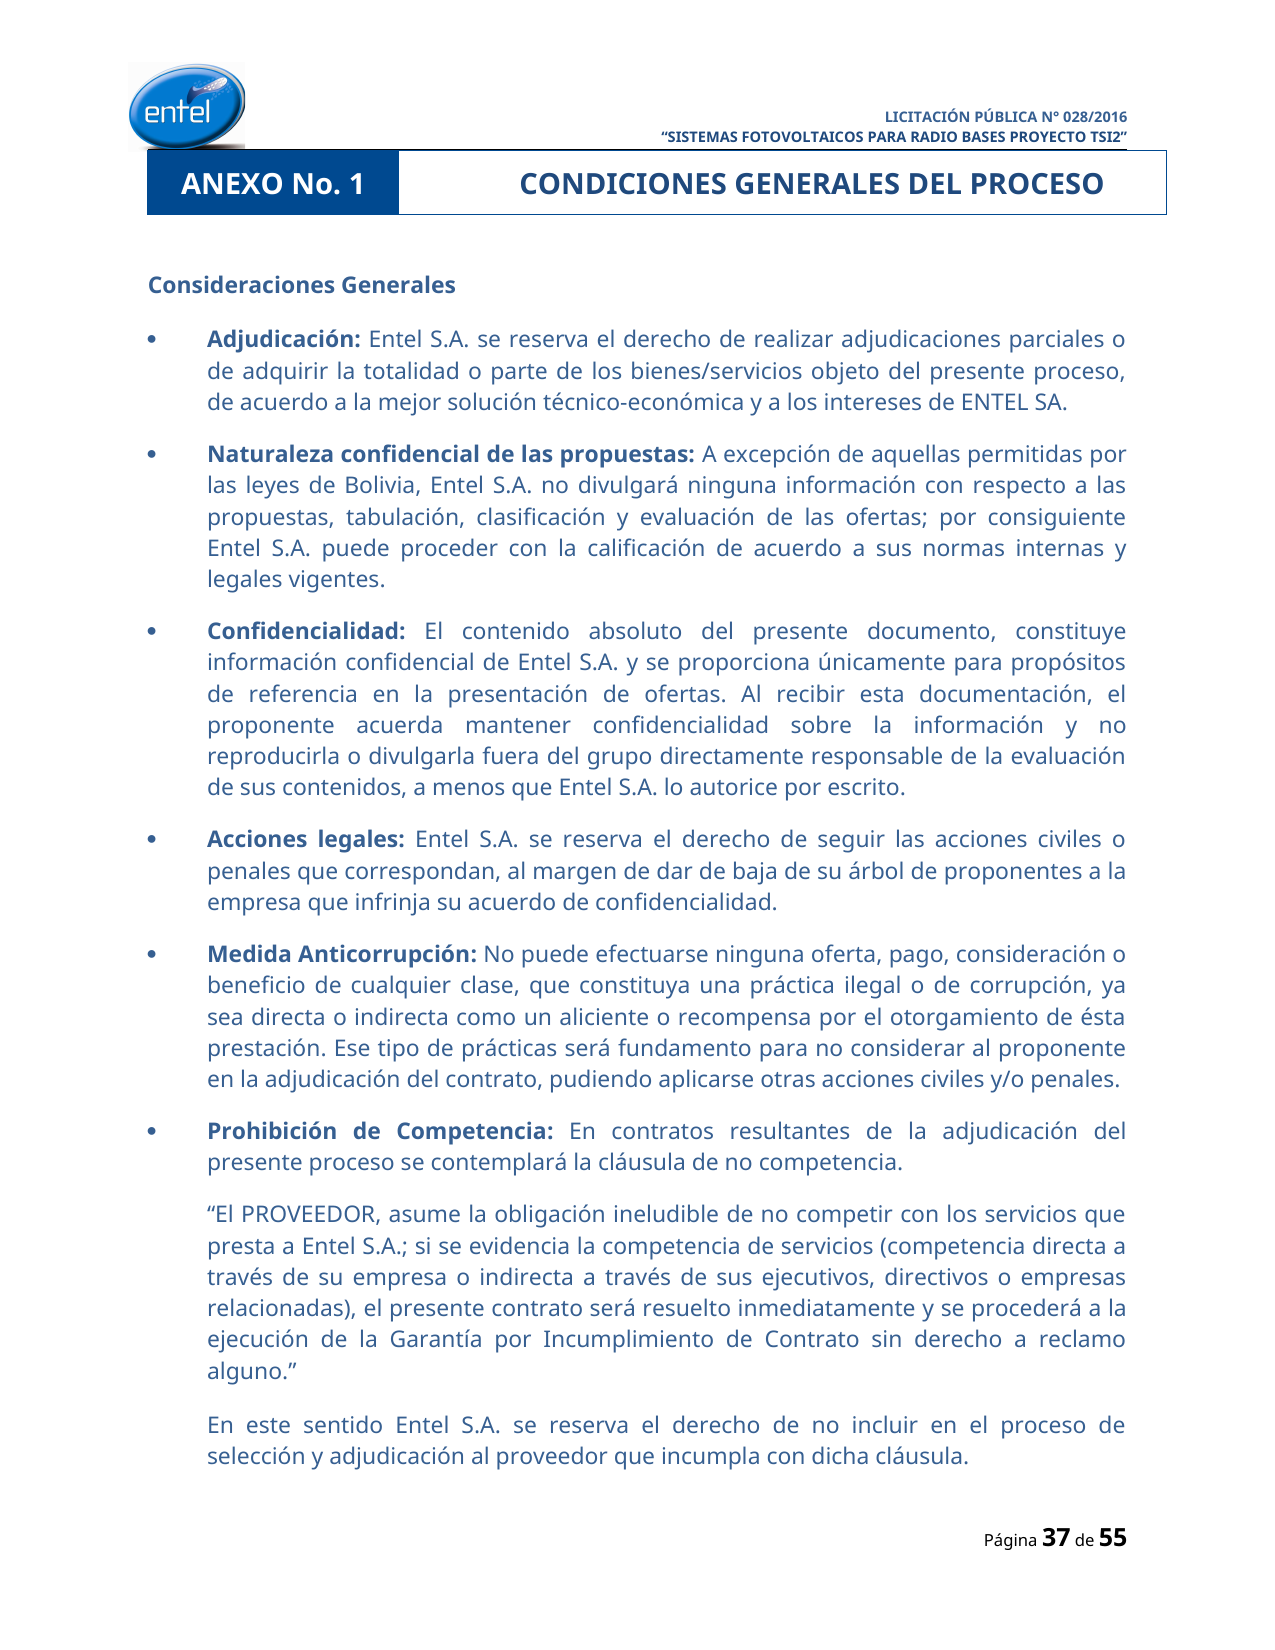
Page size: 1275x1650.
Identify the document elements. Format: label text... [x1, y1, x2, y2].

text Consideraciones Generales [148, 269, 1127, 301]
list Acciones legales: Entel S.A. se reserva el derecho de seguir las acciones civiles o penales que correspondan, al margen de dar de baja de su árbol de proponentes a la empresa que infrinja su acuerdo de confidencialidad. [148, 823, 1127, 917]
table_header CONDICIONES GENERALES DEL PROCESO [399, 151, 1166, 214]
list Medida Anticorrupción: No puede efectuarse ninguna oferta, pago, consideración o beneficio de cualquier clase, que constituya una práctica ilegal o de corrupción, ya sea directa o indirecta como un aliciente o recompensa por el otorgamiento de ésta prestación. Ese tipo de prácticas será fundamento para no considerar al proponente en la adjudicación del contrato, pudiendo aplicarse otras acciones civiles y/o penales. [148, 938, 1127, 1094]
picture [128, 62, 246, 152]
list Prohibición de Competencia: En contratos resultantes de la adjudicación del presente proceso se contemplará la cláusula de no competencia. [148, 1115, 1127, 1177]
list Adjudicación: Entel S.A. se reserva el derecho de realizar adjudicaciones parciales o de adquirir la totalidad o parte de los bienes/servicios objeto del presente proceso, de acuerdo a la mejor solución técnico-económica y a los intereses de ENTEL SA. [148, 323, 1127, 417]
list Confidencialidad: El contenido absoluto del presente documento, constituye información confidencial de Entel S.A. y se proporciona únicamente para propósitos de referencia en la presentación de ofertas. Al recibir esta documentación, el proponente acuerda mantener confidencialidad sobre la información y no reproducirla o divulgarla fuera del grupo directamente responsable de la evaluación de sus contenidos, a menos que Entel S.A. lo autorice por escrito. [148, 615, 1127, 802]
list Naturaleza confidencial de las propuestas: A excepción de aquellas permitidas por las leyes de Bolivia, Entel S.A. no divulgará ninguna información con respecto a las propuestas, tabulación, clasificación y evaluación de las ofertas; por consiguiente Entel S.A. puede proceder con la calificación de acuerdo a sus normas internas y legales vigentes. [148, 438, 1127, 594]
text En este sentido Entel S.A. se reserva el derecho de no incluir en el proceso de selección y adjudicación al proveedor que incumpla con dicha cláusula. [207, 1408, 1127, 1471]
table_header ANEXO No. 1 [148, 151, 398, 214]
text “El PROVEEDOR, asume la obligación ineludible de no competir con los servicios que presta a Entel S.A.; si se evidencia la competencia de servicios (competencia directa a través de su empresa o indirecta a través de sus ejecutivos, directivos o empresas relacionadas), el presente contrato será resuelto inmediatamente y se procederá a la ejecución de la Garantía por Incumplimiento de Contrato sin derecho a reclamo alguno.” [207, 1198, 1127, 1386]
